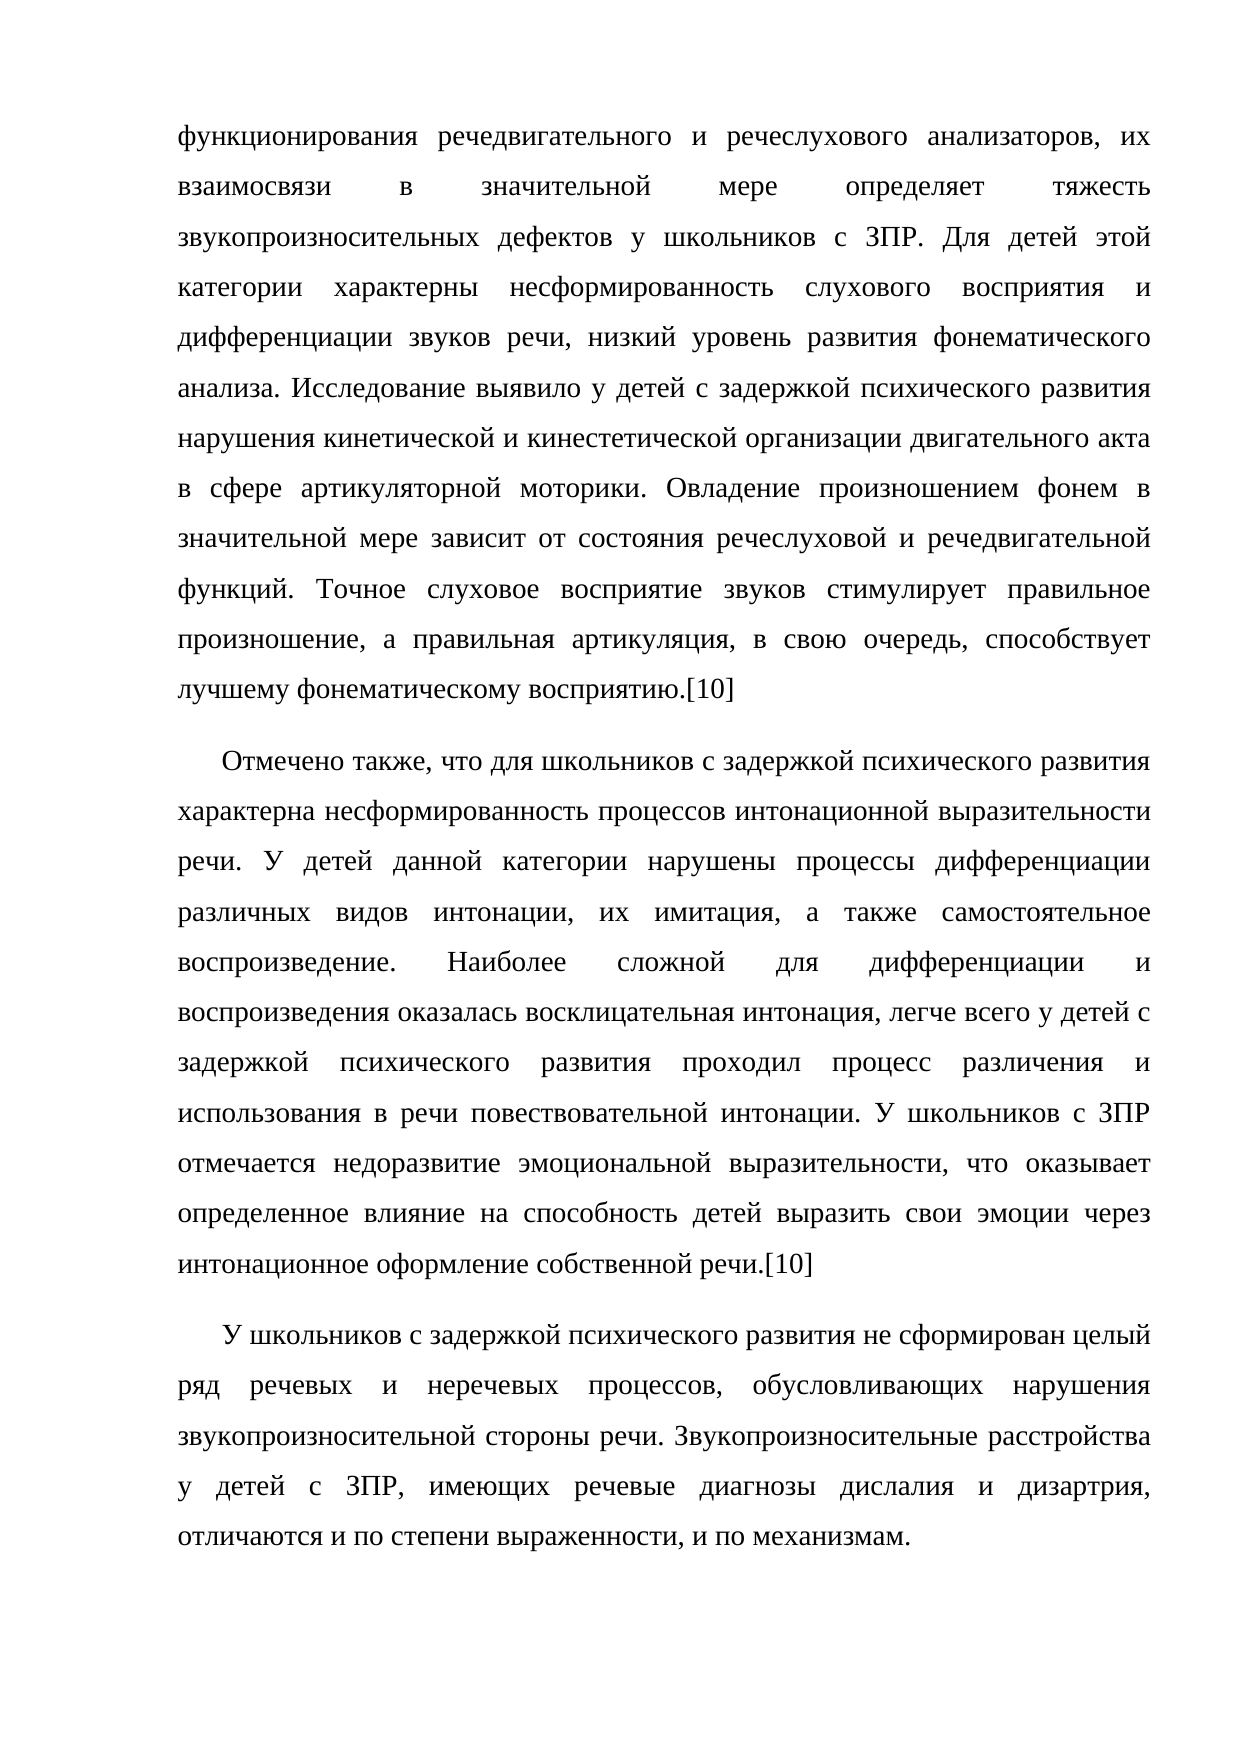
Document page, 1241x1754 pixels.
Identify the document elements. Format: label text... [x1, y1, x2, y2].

text У школьников с задержкой психического развития не сформирован целый ряд речевых и неречевых процессов, обусловливающих нарушения звукопроизносительной стороны речи. Звукопроизносительные расстройства у детей с ЗПР, имеющих речевые диагнозы дислалия и дизартрия, отличаются и по степени выраженности, и по механизмам. [177, 1317, 1152, 1552]
text Отмечено также, что для школьников с задержкой психического развития характерна несформированность процессов интонационной выразительности речи. У детей данной категории нарушены процессы дифференциации различных видов интонации, их имитация, а также самостоятельное воспроизведение. Наиболее сложной для дифференциации и воспроизведения оказалась восклицательная интонация, легче всего у детей с задержкой психического развития проходил процесс различения и использования в речи повествовательной интонации. У школьников с ЗПР отмечается недоразвитие эмоциональной выразительности, что оказывает определенное влияние на способность детей выразить свои эмоции через интонационное оформление собственной речи.[10] [177, 743, 1152, 1279]
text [177, 118, 1152, 705]
